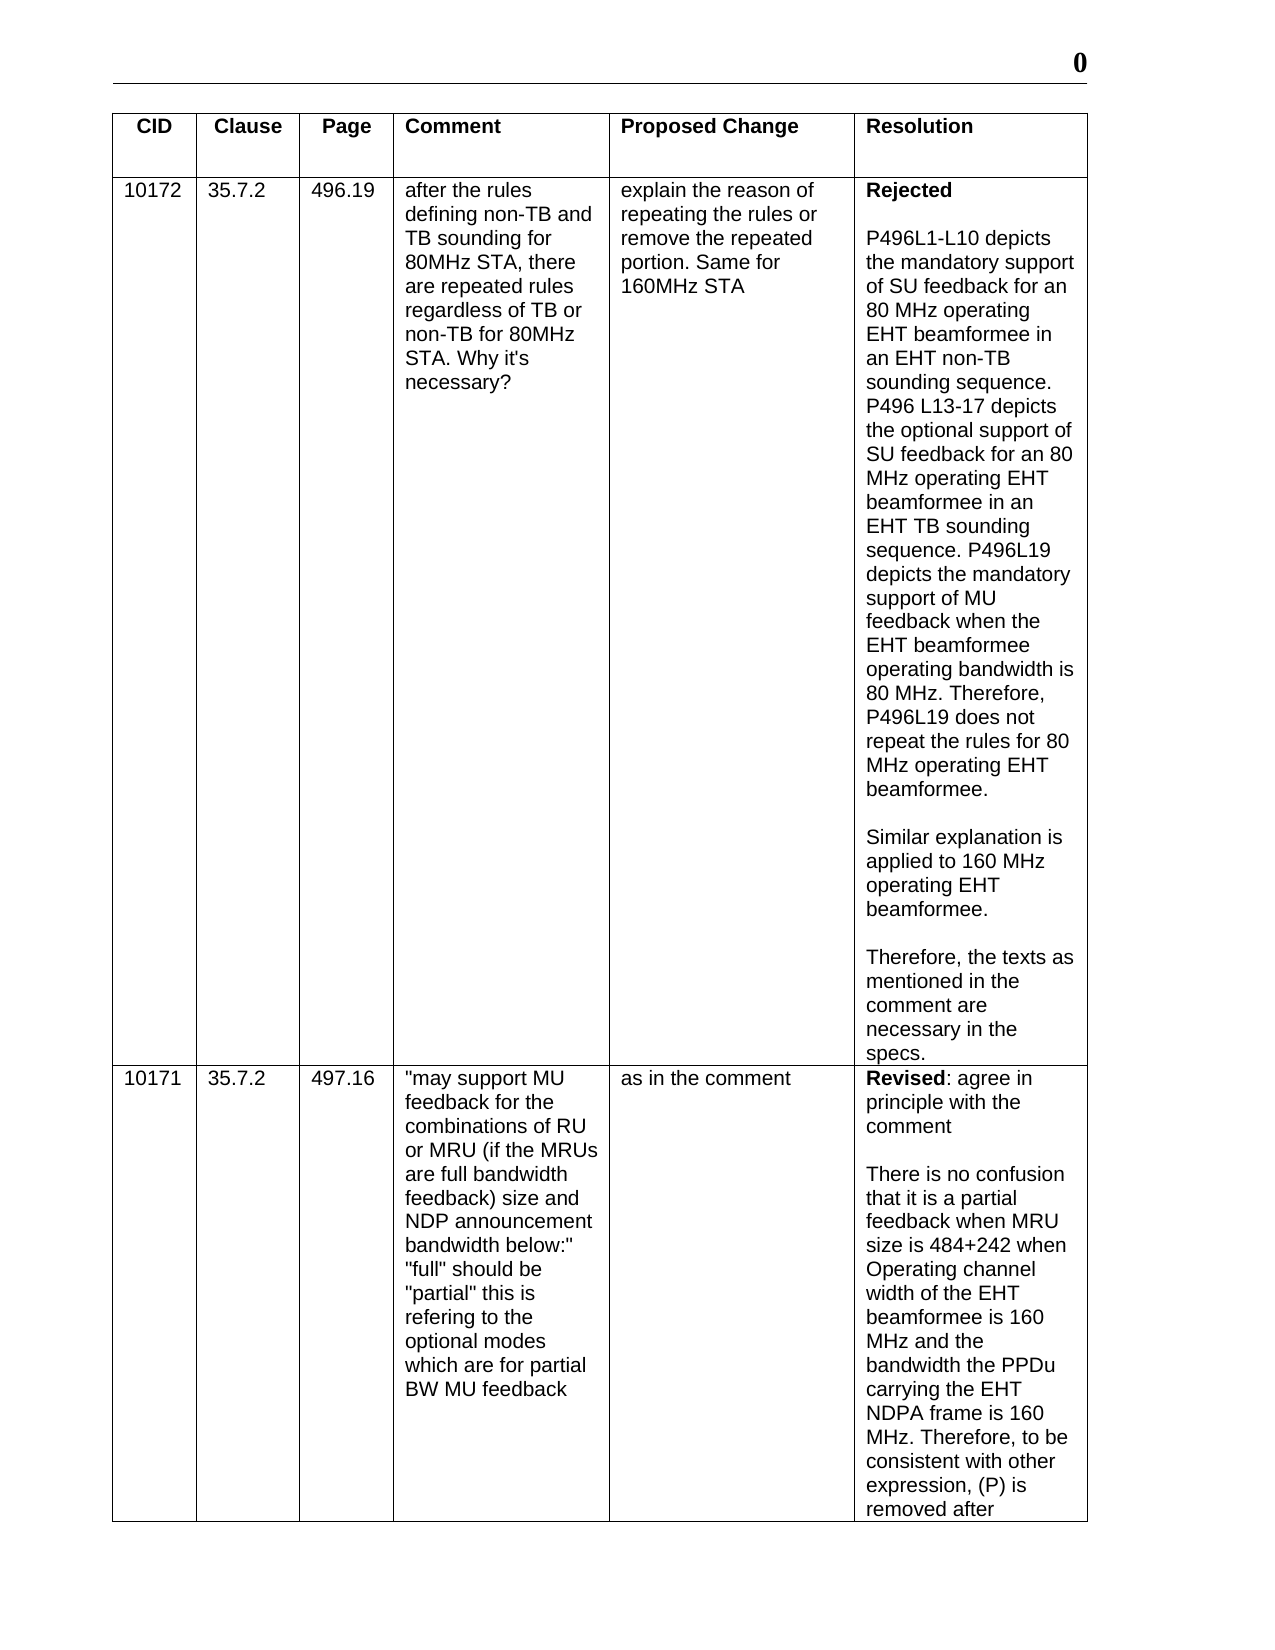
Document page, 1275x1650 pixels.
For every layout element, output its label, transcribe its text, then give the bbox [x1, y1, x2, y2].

table_cell 496.19 [300, 178, 393, 1064]
table_cell as in the comment [610, 1066, 854, 1521]
table_header Clause [197, 114, 299, 177]
table_cell Rejected P496L1-L10 depicts the mandatory support of SU feedback for an 80 MHz operating EHT beamformee in an EHT non-TB sounding sequence. P496 L13-17 depicts the optional support of SU feedback for an 80 MHz operating EHT beamformee in an EHT TB sounding sequence. P496L19 depicts the mandatory support of MU feedback when the EHT beamformee operating bandwidth is 80 MHz. Therefore, P496L19 does not repeat the rules for 80 MHz operating EHT beamformee. Similar explanation is applied to 160 MHz operating EHT beamformee. Therefore, the texts as mentioned in the comment are necessary in the specs. [855, 178, 1087, 1064]
table_cell 35.7.2 [197, 178, 299, 1064]
table_header Proposed Change [610, 114, 854, 177]
table_header Comment [394, 114, 609, 177]
table_header Page [300, 114, 393, 177]
table_cell 497.16 [300, 1066, 393, 1521]
table_cell 10172 [113, 178, 196, 1064]
table_cell after the rules defining non-TB and TB sounding for 80MHz STA, there are repeated rules regardless of TB or non-TB for 80MHz STA. Why it's necessary? [394, 178, 609, 1064]
table_cell 35.7.2 [197, 1066, 299, 1521]
table_header CID [113, 114, 196, 177]
table_header Resolution [855, 114, 1087, 177]
table_cell 10171 [113, 1066, 196, 1521]
table_cell explain the reason of repeating the rules or remove the repeated portion. Same for 160MHz STA [610, 178, 854, 1064]
